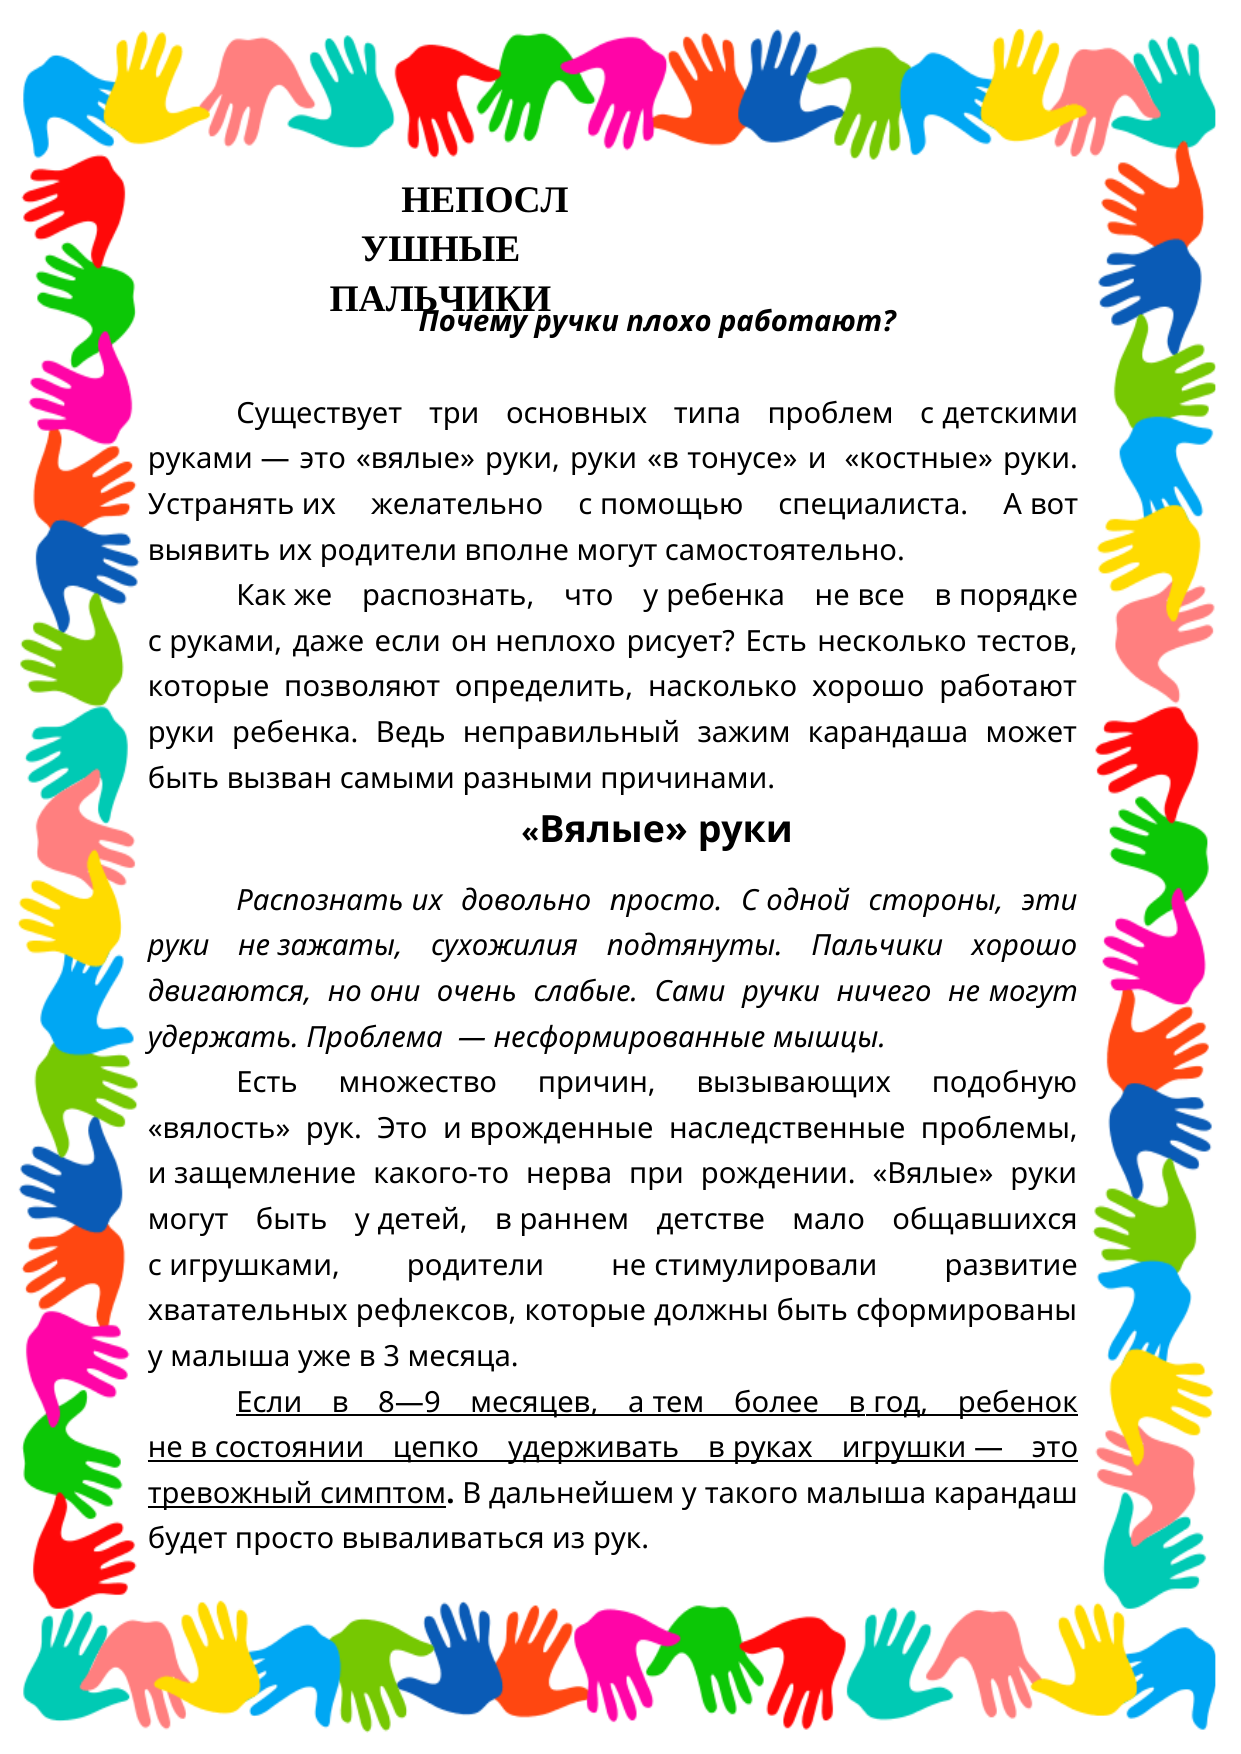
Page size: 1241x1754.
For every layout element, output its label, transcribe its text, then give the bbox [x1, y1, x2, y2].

text Почему ручки плохо работают? [148, 301, 1078, 340]
text «Вялые» руки [148, 802, 1078, 853]
text Если в 8—9 месяцев, а тем более в год, ребенок не в состоянии цепко удерживать в руках игрушки — это тревожный симптом. В дальнейшем у такого малыша карандаш будет просто вываливаться из рук. [148, 1381, 1078, 1460]
picture [15, 28, 1216, 1733]
text Существует три основных типа проблем с детскими руками — это «вялые» руки, руки «в тонусе» и «костные» руки. Устранять их желательно с помощью специалиста. А вот выявить их родители вполне могут самостоятельно. [148, 392, 1078, 568]
text Есть множество причин, вызывающих подобную «вялость» рук. Это и врожденные наследственные проблемы, и защемление какого-то нерва при рождении. «Вялые» руки могут быть у детей, в раннем детстве мало общавшихся с игрушками, родители не стимулировали развитие хватательных рефлексов, которые должны быть сформированы у малыша уже в 3 месяца. [148, 1062, 1078, 1375]
text Если в 8—9 месяцев, а тем более в год, ребенок не в состоянии цепко удерживать в руках игрушки — это тревожный симптом. В дальнейшем у такого малыша карандаш будет просто вываливаться из рук. [148, 1462, 1078, 1557]
text Распознать их довольно просто. С одной стороны, эти руки не зажаты, сухожилия подтянуты. Пальчики хорошо двигаются, но они очень слабые. Сами ручки ничего не могут удержать. Проблема — несформированные мышцы. [148, 879, 1078, 1056]
text Как же распознать, что у ребенка не все в порядке с руками, даже если он неплохо рисует? Есть несколько тестов, которые позволяют определить, насколько хорошо работают руки ребенка. Ведь неправильный зажим карандаша может быть вызван самыми разными причинами. [148, 574, 1078, 797]
